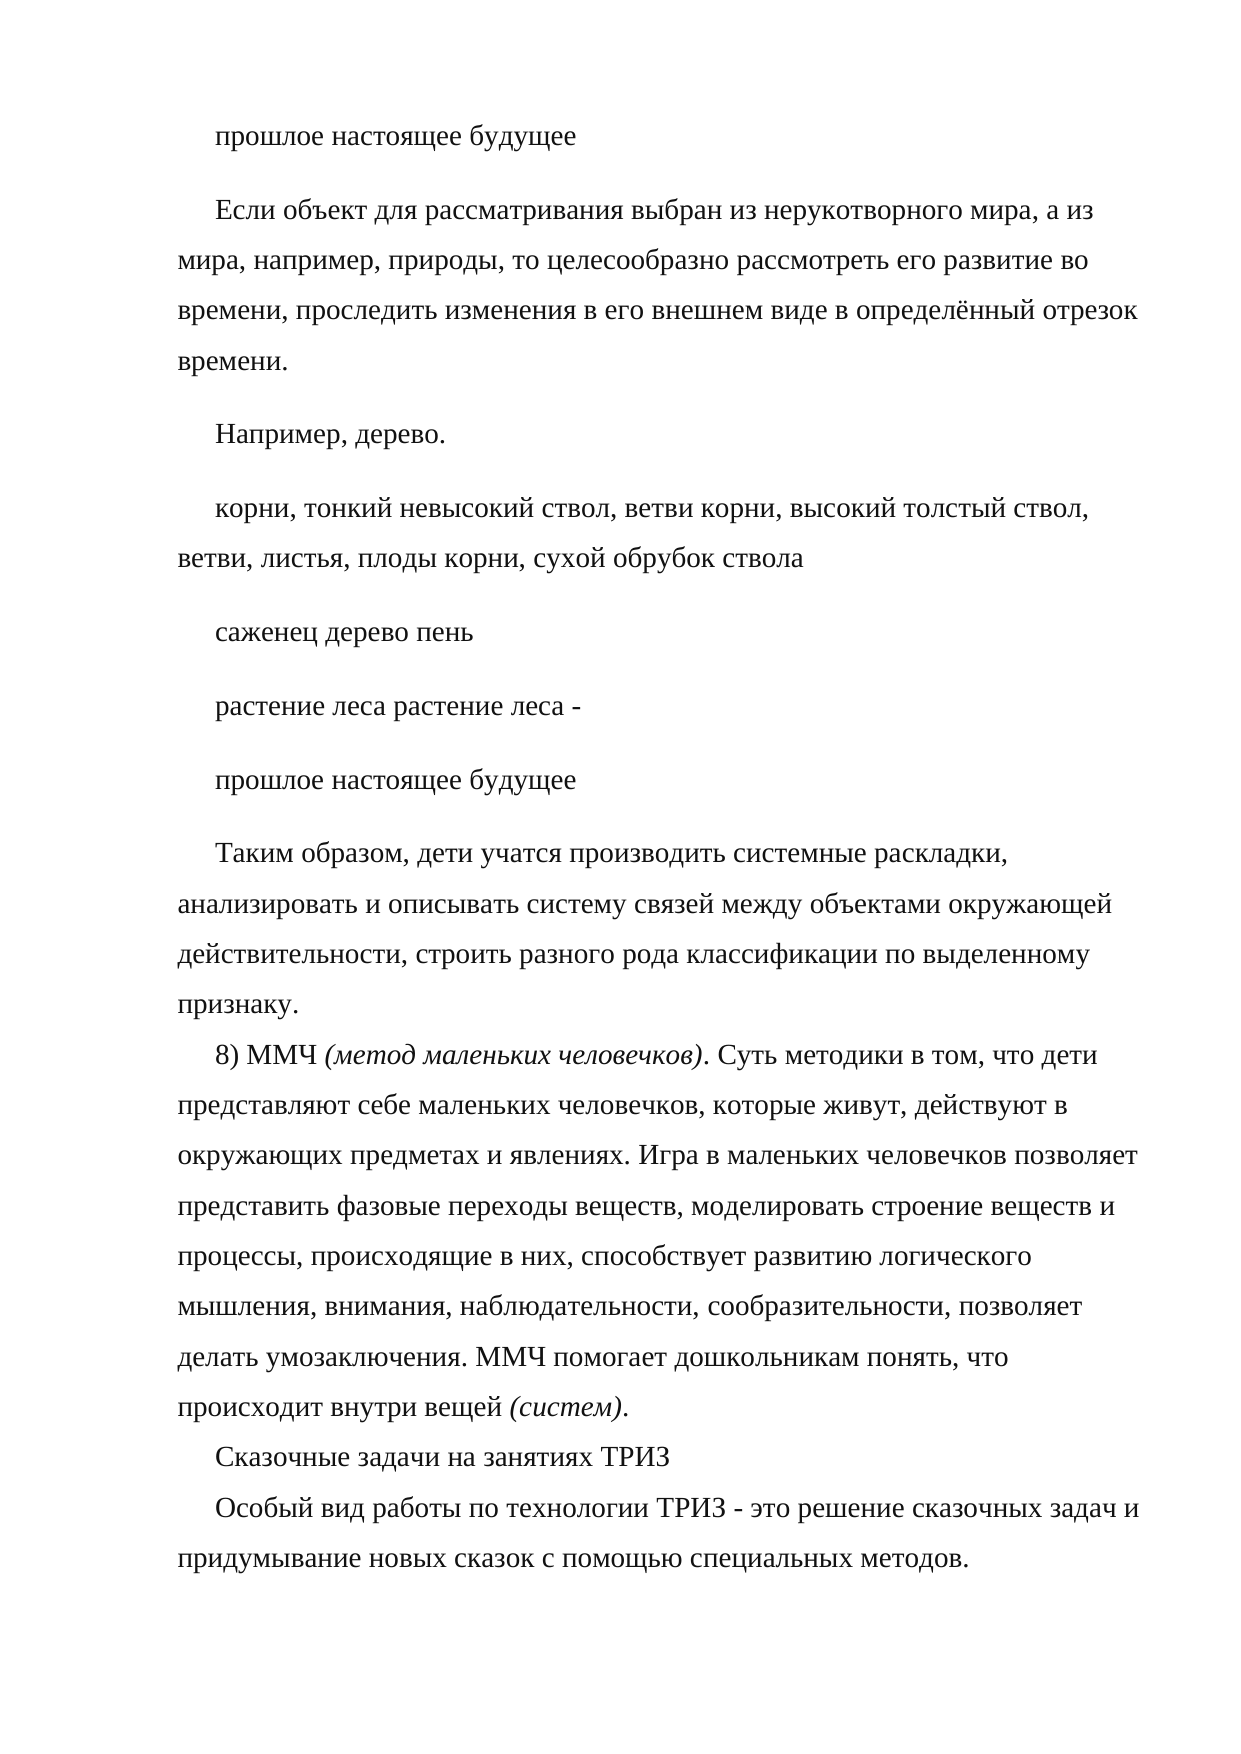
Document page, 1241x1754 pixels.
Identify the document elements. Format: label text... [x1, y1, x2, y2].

text Таким образом, дети учатся производить системные раскладки, анализировать и описывать систему связей между объектами окружающей действительности, строить разного рода классификации по выделенному признаку. [177, 836, 1152, 1020]
text Если объект для рассматривания выбран из нерукотворного мира, а из мира, например, природы, то целесообразно рассмотреть его развитие во времени, проследить изменения в его внешнем виде в определённый отрезок времени. [177, 192, 1152, 376]
text Например, дерево. [177, 417, 1152, 450]
text прошлое настоящее будущее [177, 118, 1152, 152]
text 8) ММЧ (метод маленьких человечков). Суть методики в том, что дети представляют себе маленьких человечков, которые живут, действуют в окружающих предметах и явлениях. Игра в маленьких человечков позволяет представить фазовые переходы веществ, моделировать строение веществ и процессы, происходящие в них, способствует развитию логического мышления, внимания, наблюдательности, сообразительности, позволяет делать умозаключения. ММЧ помогает дошкольникам понять, что происходит внутри вещей (систем). [177, 1037, 1152, 1423]
text прошлое настоящее будущее [177, 762, 1152, 795]
text корни, тонкий невысокий ствол, ветви корни, высокий толстый ствол, ветви, листья, плоды корни, сухой обрубок ствола [177, 490, 1152, 574]
text саженец дерево пень [177, 614, 1152, 648]
text Особый вид работы по технологии ТРИЗ - это решение сказочных задач и придумывание новых сказок с помощью специальных методов. [177, 1490, 1152, 1573]
text Сказочные задачи на занятиях ТРИЗ [177, 1439, 1152, 1473]
text растение леса растение леса - [177, 688, 1152, 722]
